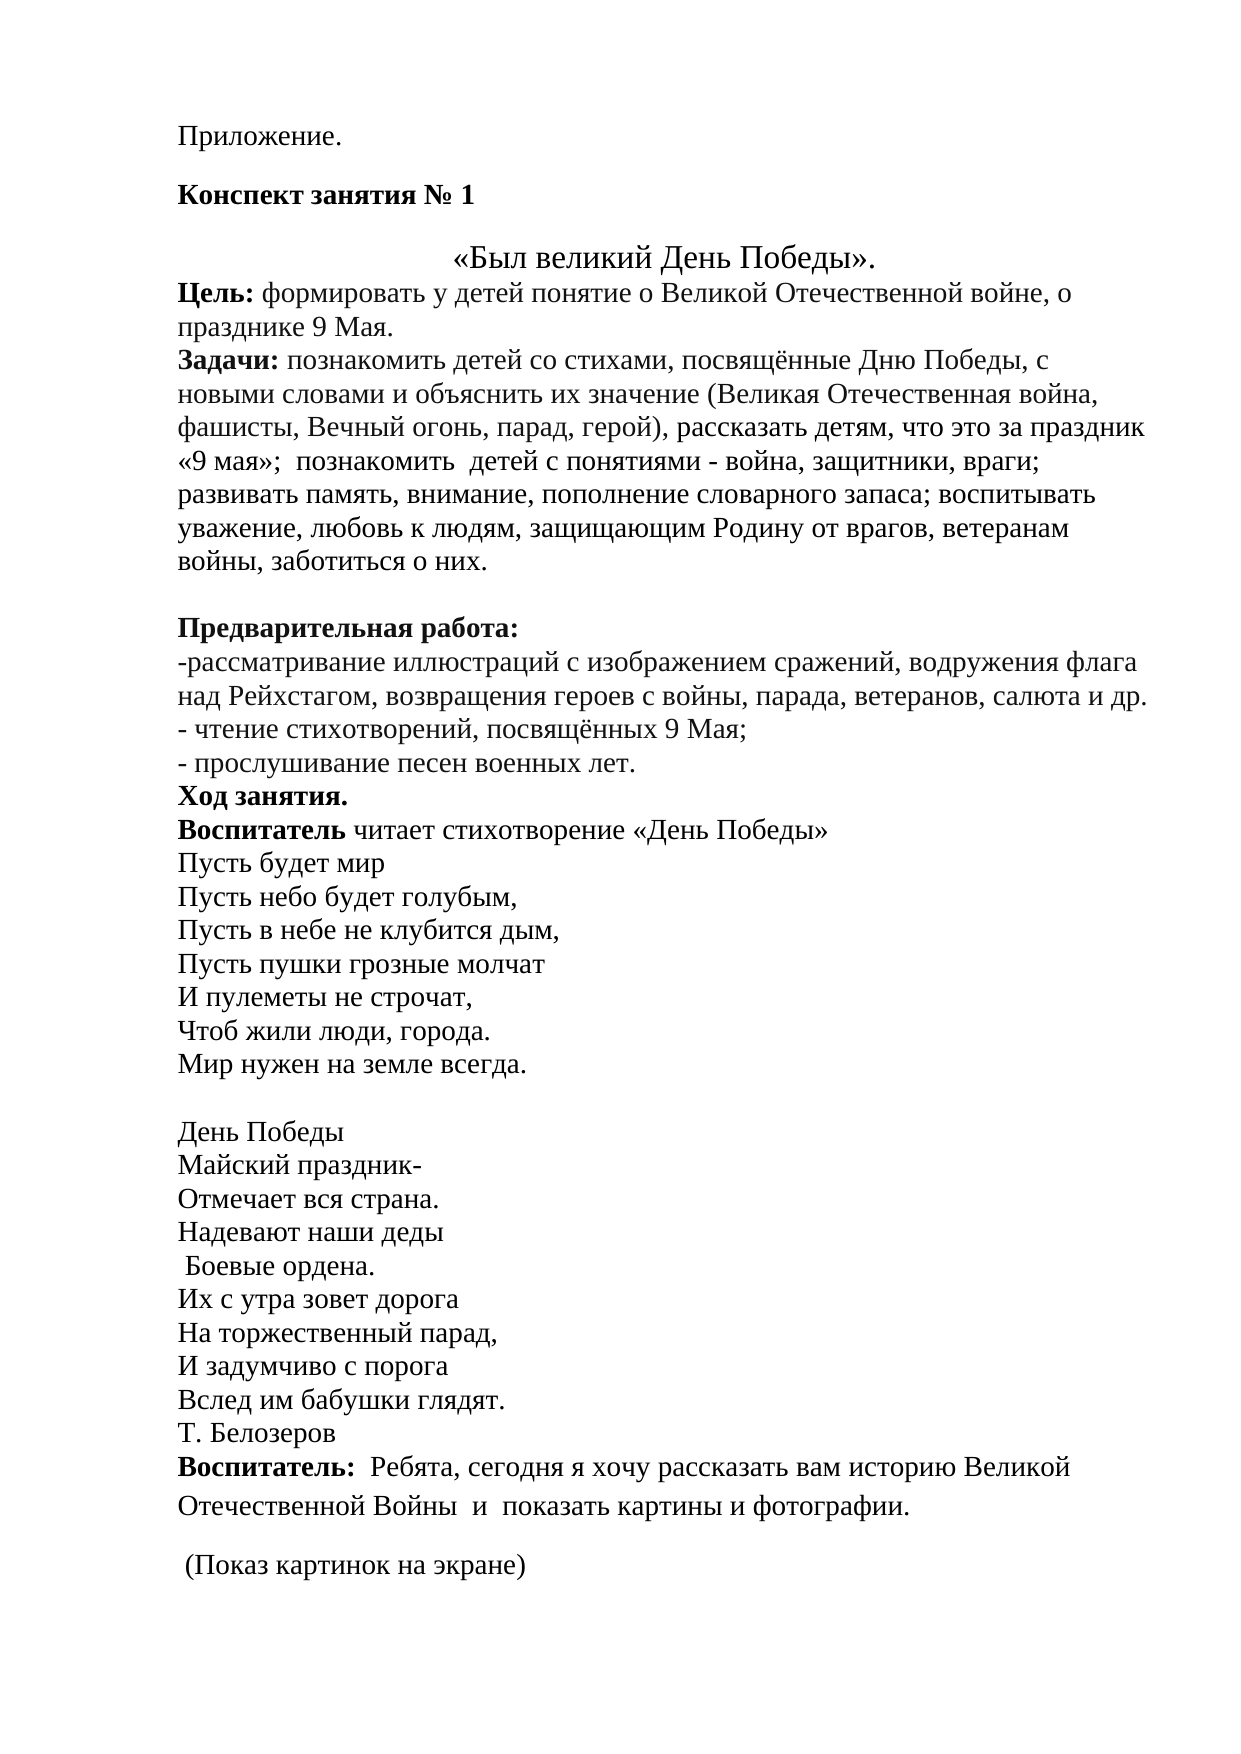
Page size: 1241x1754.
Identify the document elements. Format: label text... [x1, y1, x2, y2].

text Пусть будет мир [177, 845, 1152, 879]
text Цель: формировать у детей понятие о Великой Отечественной войне, о празднике 9 Мая. [177, 275, 1152, 342]
text Приложение. [177, 118, 1152, 152]
text - чтение стихотворений, посвящённых 9 Мая; [177, 711, 1152, 745]
text Ход занятия. [177, 778, 1152, 812]
text Майский праздник- [177, 1147, 1152, 1181]
text Вслед им бабушки глядят. [177, 1382, 1152, 1416]
text Конспект занятия № 1 [177, 177, 1152, 211]
text И задумчиво с порога [177, 1348, 1152, 1382]
text Мир нужен на земле всегда. [177, 1047, 1152, 1080]
text (Показ картинок на экране) [177, 1547, 1152, 1581]
text -рассматривание иллюстраций с изображением сражений, водружения флага над Рейхстагом, возвращения героев с войны, парада, ветеранов, салюта и др. [177, 644, 1152, 711]
text На торжественный парад, [177, 1315, 1152, 1348]
text Надевают наши деды [177, 1214, 1152, 1248]
text - прослушивание песен военных лет. [177, 745, 1152, 778]
text И пулеметы не строчат, [177, 979, 1152, 1013]
text Пусть пушки грозные молчат [177, 946, 1152, 979]
text Чтоб жили люди, города. [177, 1013, 1152, 1047]
text Предварительная работа: [177, 611, 1152, 644]
text «Был великий День Победы». [177, 237, 1152, 275]
text Пусть небо будет голубым, [177, 879, 1152, 912]
text Т. Белозеров [177, 1416, 1152, 1449]
text День Победы [177, 1114, 1152, 1147]
text Отмечает вся страна. [177, 1181, 1152, 1214]
text Задачи: познакомить детей со стихами, посвящённые Дню Победы, с новыми словами и объяснить их значение (Великая Отечественная война, фашисты, Вечный огонь, парад, герой), рассказать детям, что это за праздник «9 мая»; познакомить детей с понятиями - война, защитники, враги; развивать память, внимание, пополнение словарного запаса; воспитывать уважение, любовь к людям, защищающим Родину от врагов, ветеранам войны, заботиться о них. [177, 342, 1152, 577]
text Их с утра зовет дорога [177, 1281, 1152, 1315]
text Воспитатель: Ребята, сегодня я хочу рассказать вам историю Великой Отечественной Войны и показать картины и фотографии. [177, 1449, 1152, 1521]
text Боевые ордена. [177, 1248, 1152, 1281]
text Пусть в небе не клубится дым, [177, 912, 1152, 946]
text Воспитатель читает стихотворение «День Победы» [177, 812, 1152, 845]
